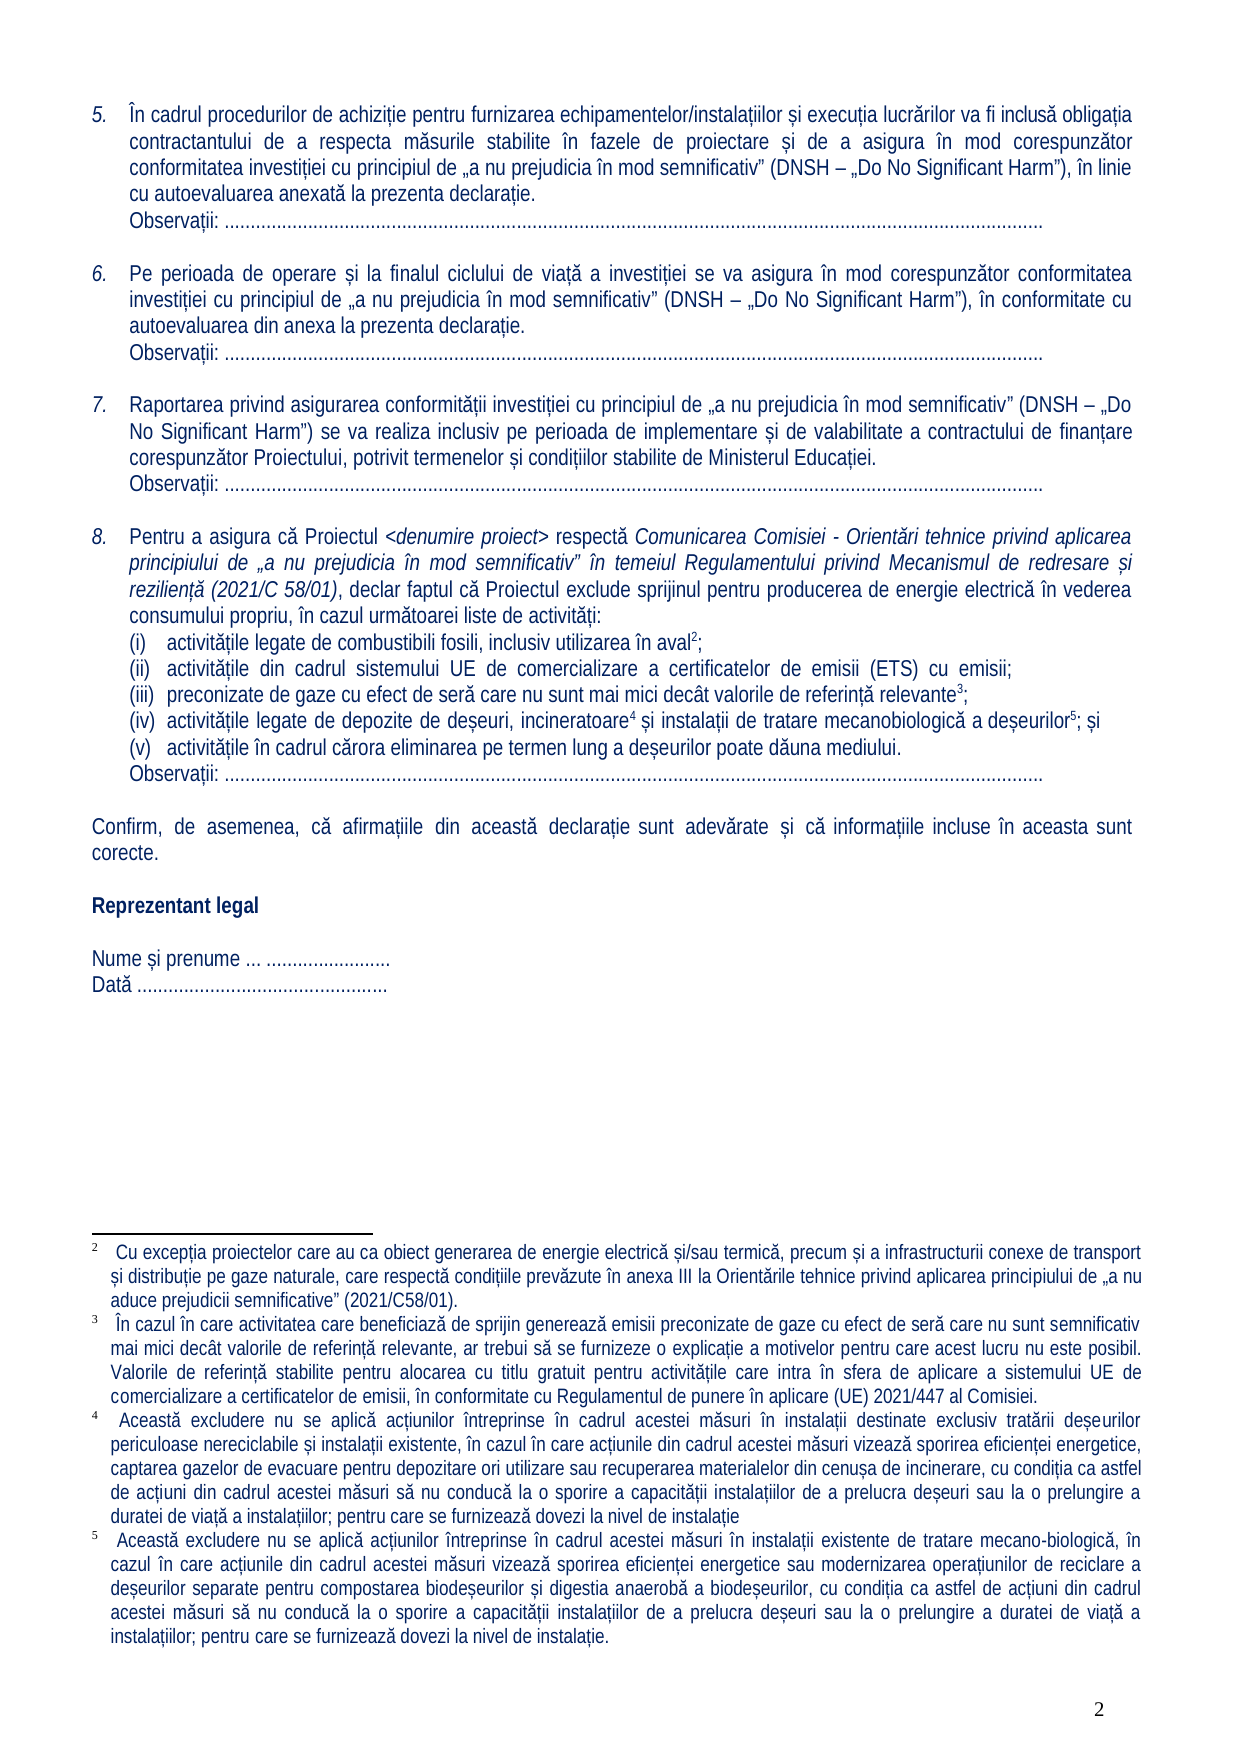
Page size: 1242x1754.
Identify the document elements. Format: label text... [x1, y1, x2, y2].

list Observații: ............................................................................................................................................................. [129, 338, 1132, 365]
list activitățile legate de combustibili fosili, inclusiv utilizarea în aval; [129, 628, 1132, 655]
list activitățile legate de depozite de deșeuri, incineratoare și instalații de tratare mecano­biologică a deșeurilor; și [129, 707, 1132, 734]
text Nume și prenume ... ........................ [92, 945, 1132, 971]
list În cadrul procedurilor de achiziție pentru furnizarea echipamentelor/instalațiilor și execuția lucrărilor va fi inclusă obligația contractantului de a respecta măsurile stabilite în fazele de proiectare și de a asigura în mod corespunzător conformitatea investiției cu principiul de „a nu prejudicia în mod semnificativ” (DNSH – „Do No Significant Harm”), în linie cu autoevaluarea anexată la prezenta declarație. [92, 101, 1132, 207]
list activitățile din cadrul sistemului UE de comercializare a certificatelor de emisii (ETS) cu emisii; [129, 655, 1132, 681]
list activitățile în cadrul cărora eliminarea pe termen lung a deșeurilor poate dăuna mediului. [129, 734, 1132, 760]
text Confirm, de asemenea, că afirmațiile din această declarație sunt adevărate și că informațiile incluse în aceasta sunt corecte. [92, 813, 1132, 866]
list Observații: ............................................................................................................................................................. [129, 760, 1132, 787]
list Raportarea privind asigurarea conformității investiției cu principiul de „a nu prejudicia în mod semnificativ” (DNSH – „Do No Significant Harm”) se va realiza inclusiv pe perioada de implementare și de valabilitate a contractului de finanțare corespunzător Proiectului, potrivit termenelor și condițiilor stabilite de Ministerul Educației. [92, 391, 1132, 470]
list Observații: ............................................................................................................................................................. [129, 207, 1132, 233]
text Dată ................................................ [92, 971, 1132, 997]
text Reprezentant legal [92, 892, 1132, 918]
list Pe perioada de operare și la finalul ciclului de viață a investiției se va asigura în mod corespunzător conformitatea investiției cu principiul de „a nu prejudicia în mod semnificativ” (DNSH – „Do No Significant Harm”), în conformitate cu autoevaluarea din anexa la prezenta declarație. [92, 259, 1132, 338]
list Observații: ............................................................................................................................................................. [129, 470, 1132, 497]
list Pentru a asigura că Proiectul <denumire proiect> respectă Comunicarea Comisiei - Orientări tehnice privind aplicarea principiului de „a nu prejudicia în mod semnificativ” în temeiul Regulamentului privind Mecanismul de redresare și reziliență (2021/C 58/01), declar faptul că Proiectul exclude sprijinul pentru producerea de energie electrică în vederea consumului propriu, în cazul următoarei liste de activități: [92, 523, 1132, 628]
list preconizate de gaze cu efect de seră care nu sunt mai mici decât valorile de referință relevante; [129, 681, 1132, 707]
